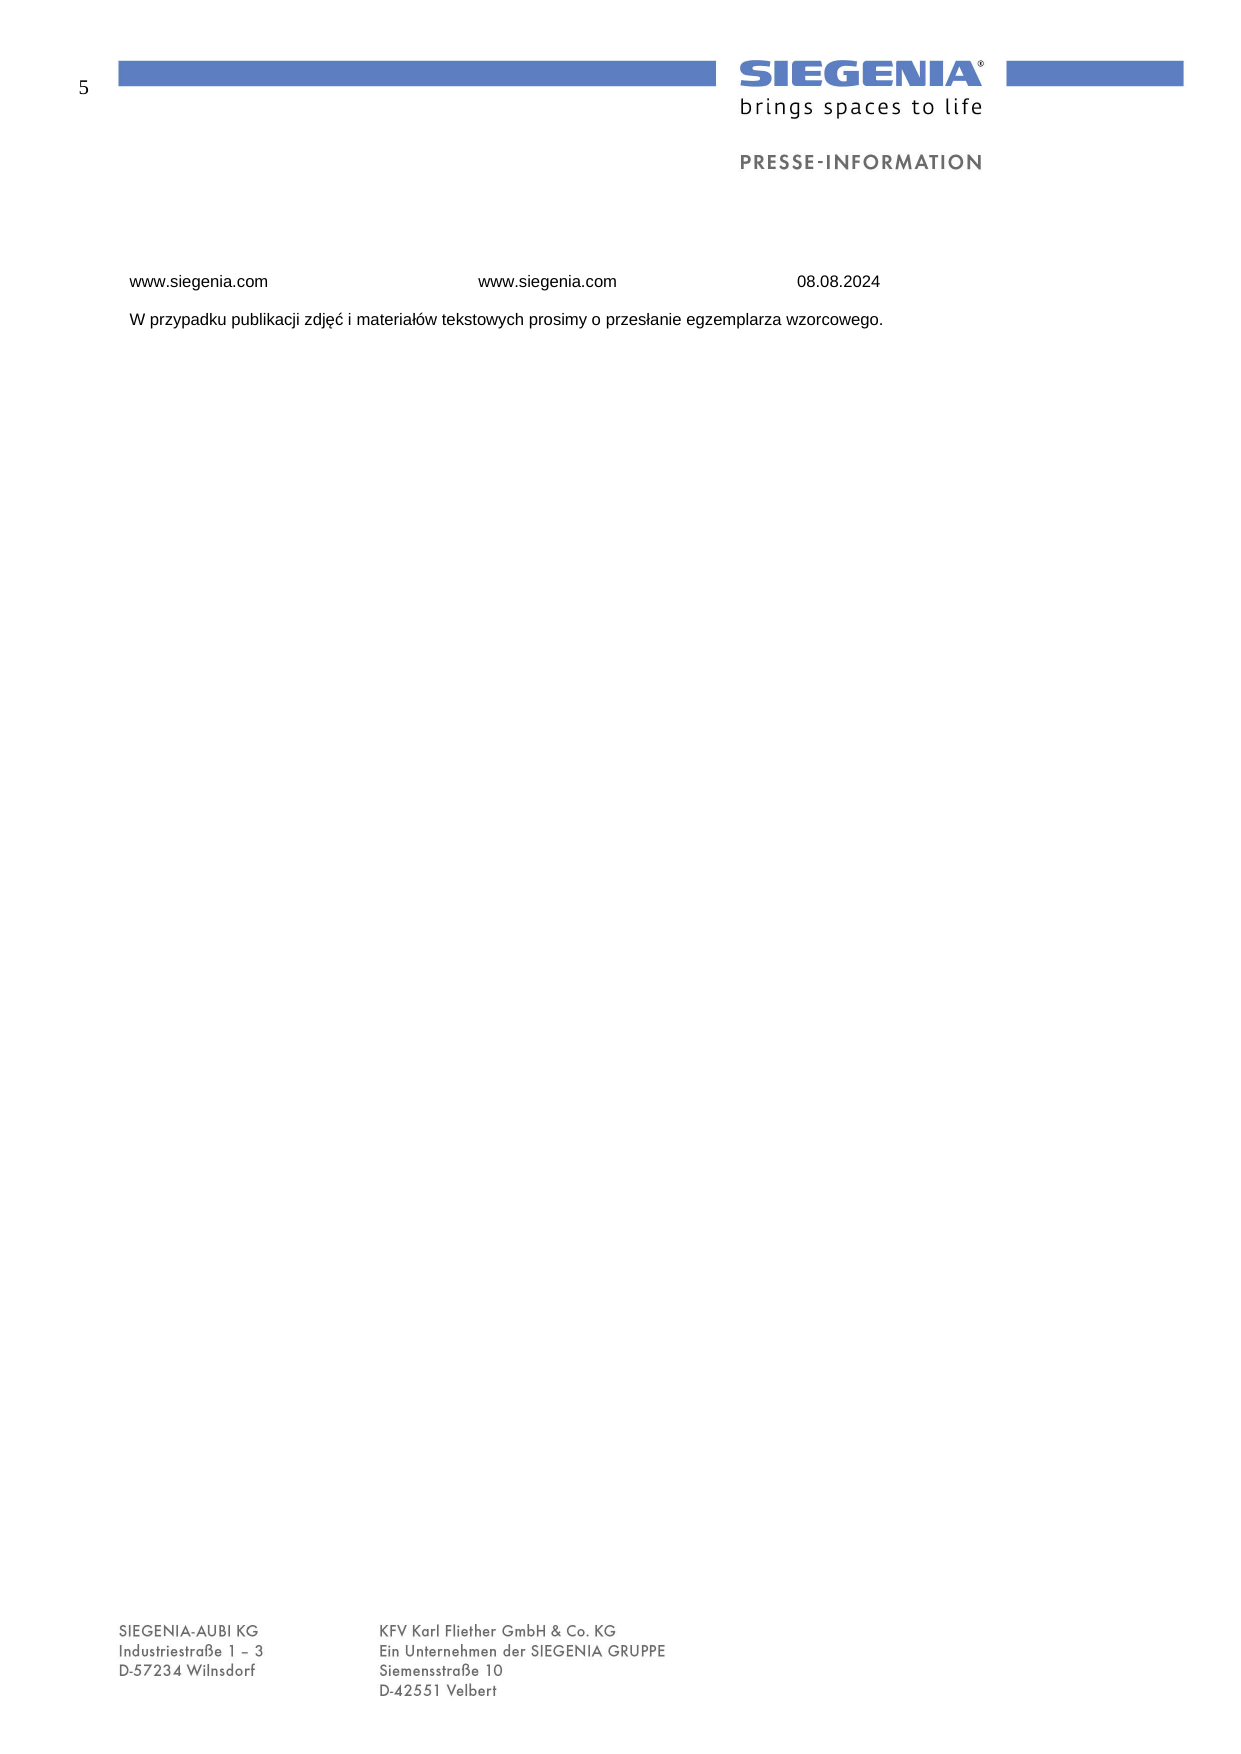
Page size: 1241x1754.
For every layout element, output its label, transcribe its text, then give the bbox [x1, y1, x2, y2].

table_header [467, 272, 786, 310]
table_cell W przypadku publikacji zdjęć i materiałów tekstowych prosimy o przesłanie egzemplarza wzorcowego. [118, 310, 973, 329]
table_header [118, 272, 467, 310]
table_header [786, 272, 973, 310]
picture [0, 0, 1241, 1754]
